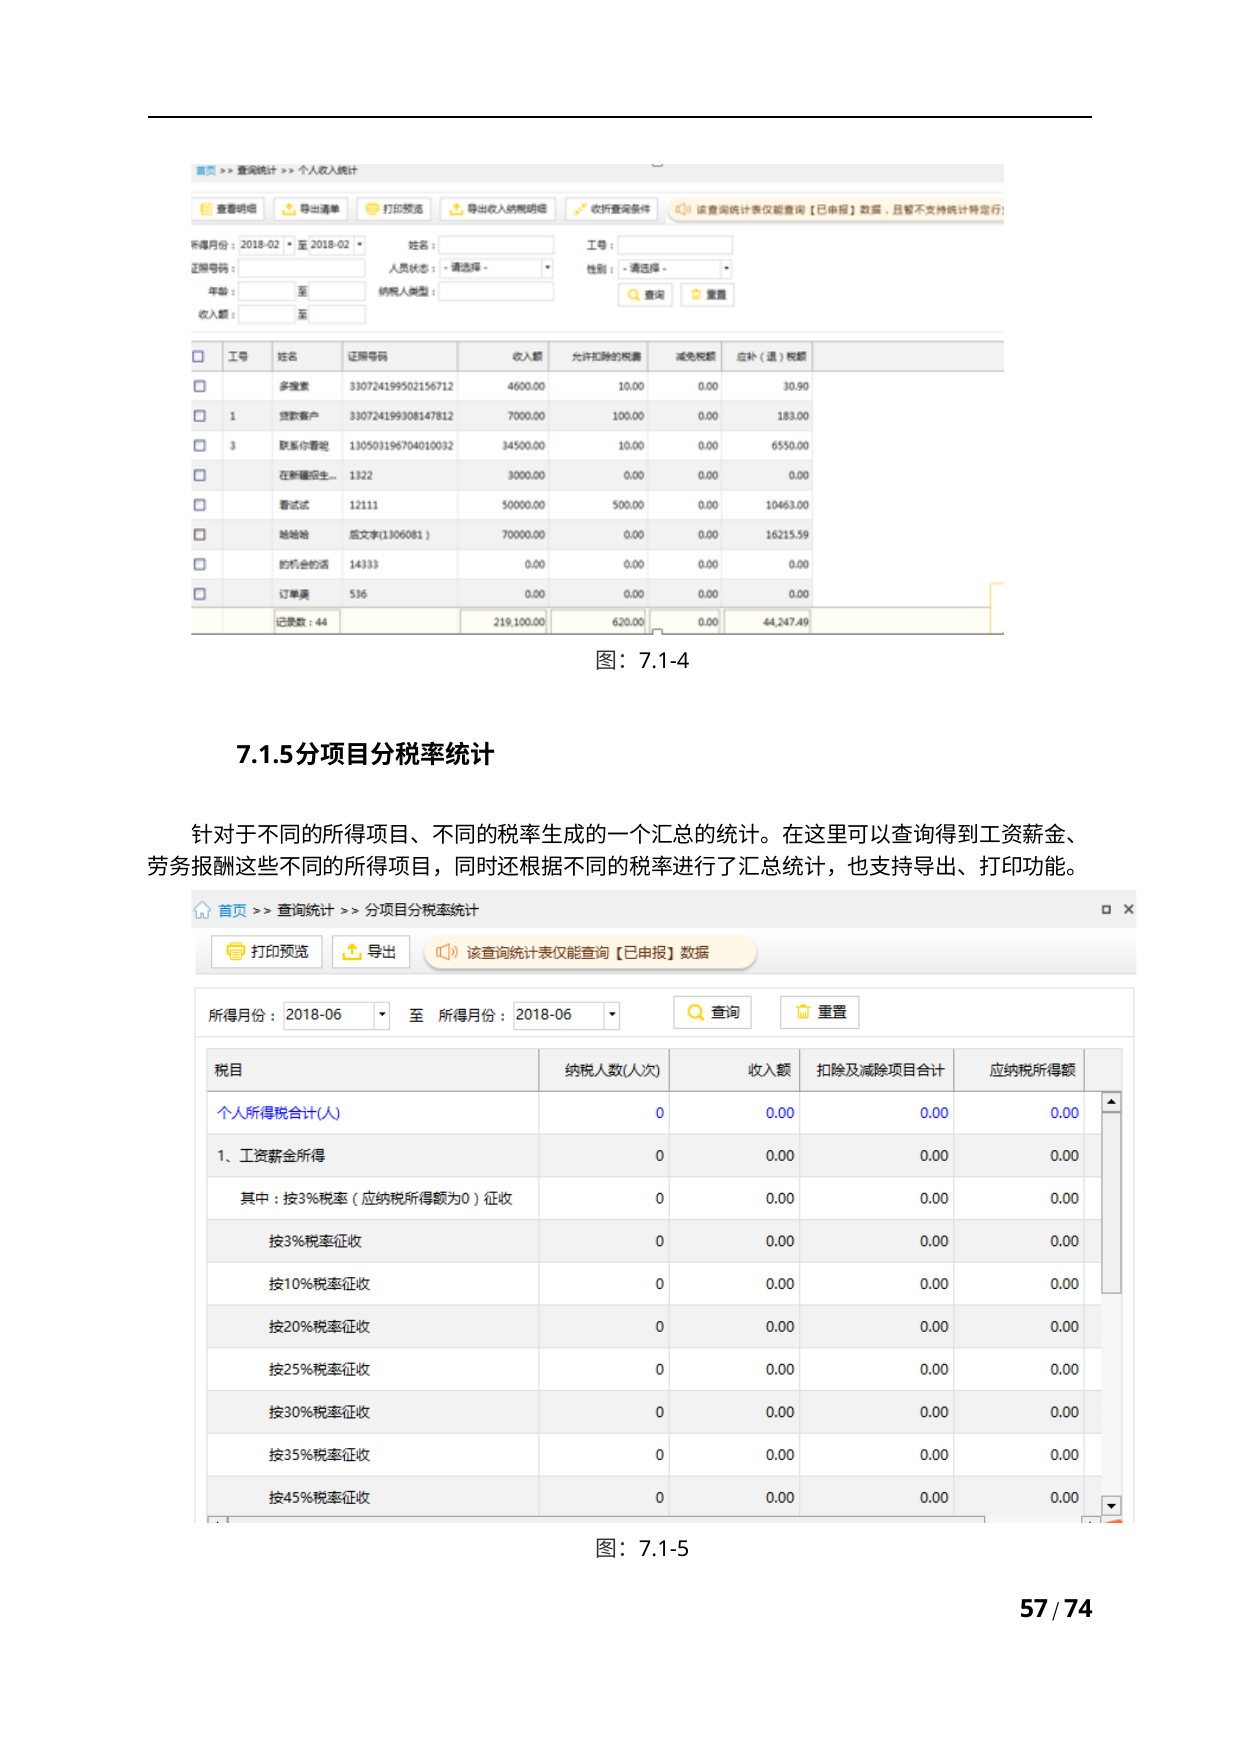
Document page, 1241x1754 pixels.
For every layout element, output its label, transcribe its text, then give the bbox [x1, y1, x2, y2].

picture [191, 164, 1004, 635]
text 图：7.1-4 [148, 643, 1092, 676]
text 图：7.1-5 [148, 1531, 1092, 1564]
picture [191, 890, 1137, 1523]
text 针对于不同的所得项目、不同的税率生成的一个汇总的统计。在这里可以查询得到工资薪金、劳务报酬这些不同的所得项目，同时还根据不同的税率进行了汇总统计，也支持导出、打印功能。 [148, 816, 1092, 881]
subtitle 分项目分税率统计 [236, 721, 1092, 786]
